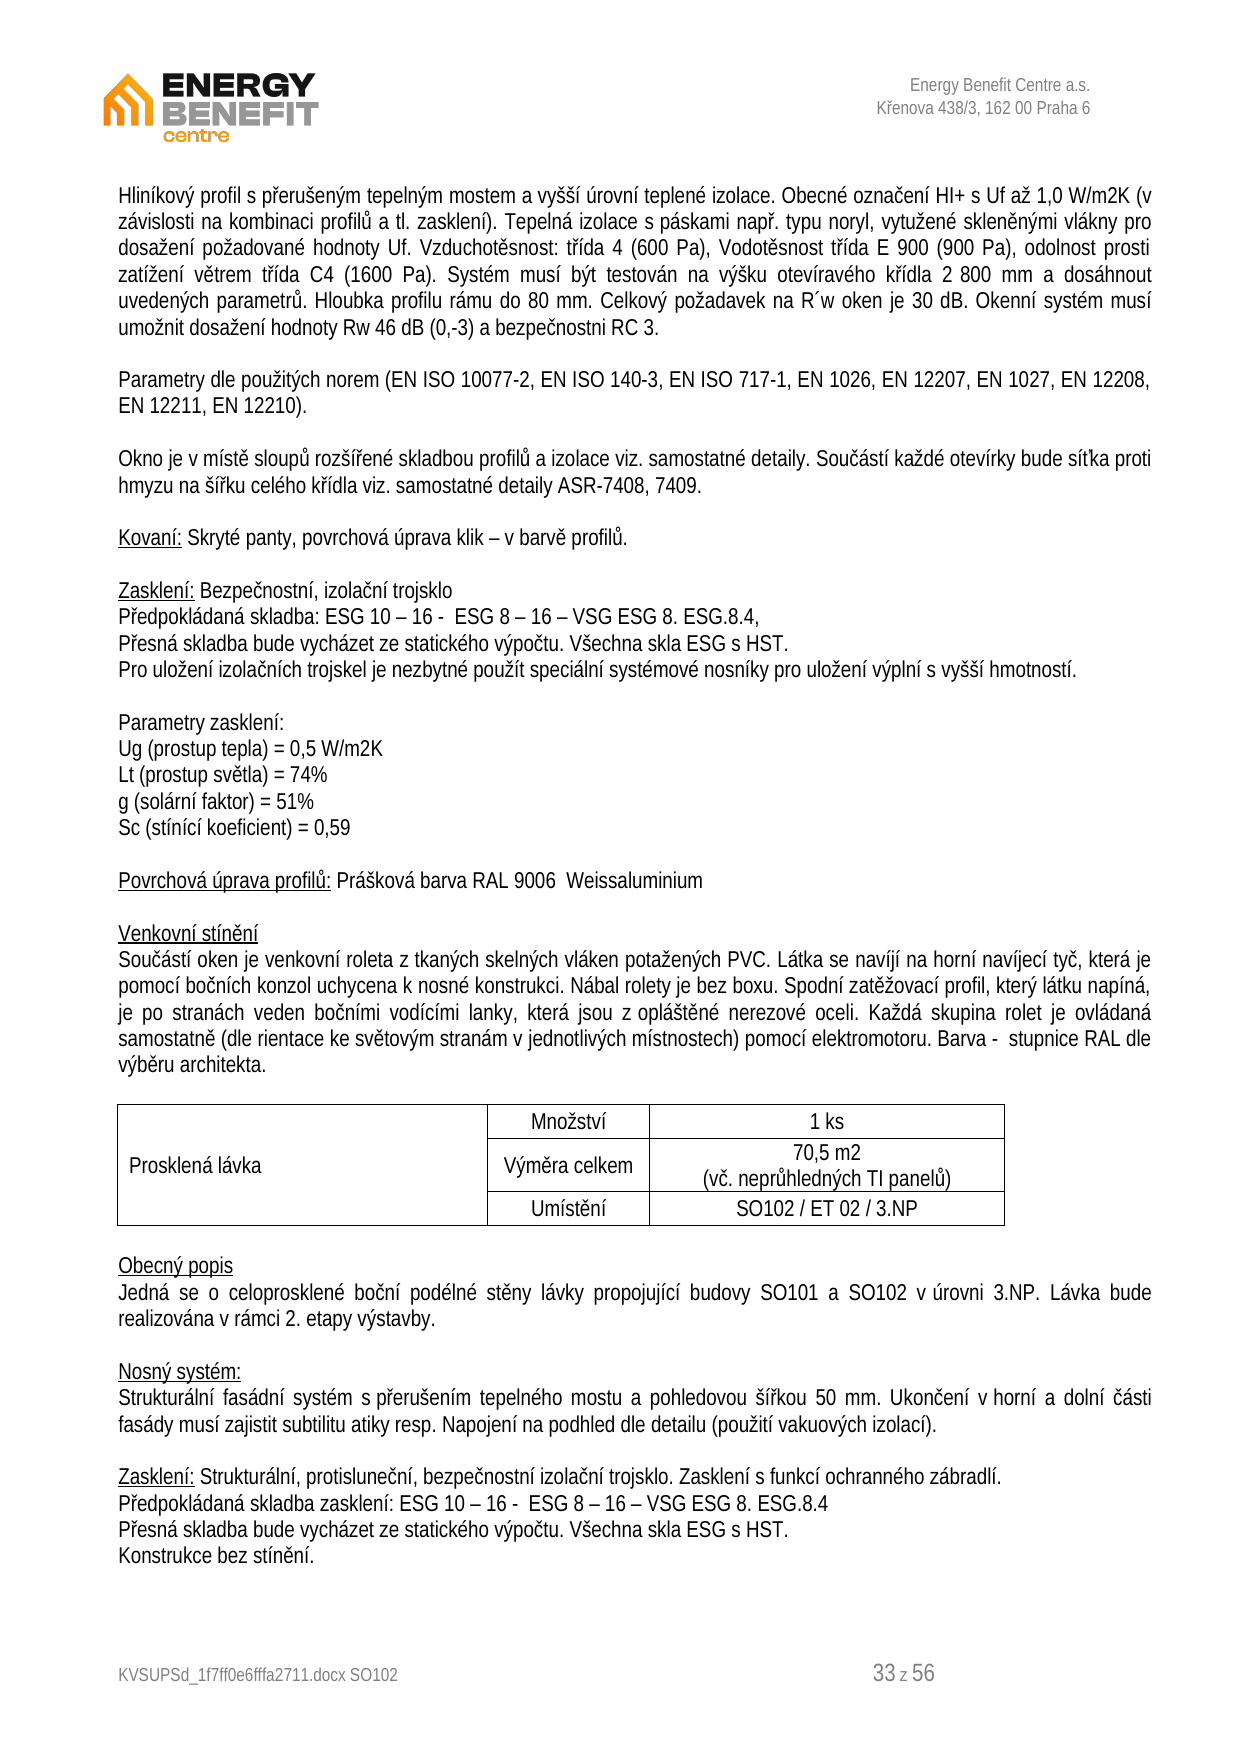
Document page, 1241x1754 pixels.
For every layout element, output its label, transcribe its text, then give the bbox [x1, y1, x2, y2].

text Jedná se o celoprosklené boční podélné stěny lávky propojující budovy SO101 a SO102 v úrovni 3.NP. Lávka bude realizována v rámci 2. etapy výstavby. [118, 1279, 1152, 1331]
text Strukturální fasádní systém s přerušením tepelného mostu a pohledovou šířkou 50 mm. Ukončení v horní a dolní části fasády musí zajistit subtilitu atiky resp. Napojení na podhled dle detailu (použití vakuových izolací). [118, 1384, 1152, 1437]
table_cell Umístění [488, 1192, 649, 1225]
text Parametry zasklení: [118, 709, 1152, 735]
table_header 1 ks [650, 1105, 1004, 1137]
text Lt (prostup světla) = 74% [118, 761, 1152, 788]
picture [103, 73, 319, 142]
text Okno je v místě sloupů rozšířené skladbou profilů a izolace viz. samostatné detaily. Součástí každé otevírky bude síťka proti hmyzu na šířku celého křídla viz. samostatné detaily ASR-7408, 7409. [118, 445, 1152, 498]
text Venkovní stínění [118, 919, 1152, 946]
text Přesná skladba bude vycházet ze statického výpočtu. Všechna skla ESG s HST. [118, 630, 1152, 656]
text Konstrukce bez stínění. [118, 1542, 1152, 1569]
text Zasklení: Bezpečnostní, izolační trojsklo [118, 577, 1152, 603]
text Součástí oken je venkovní roleta z tkaných skelných vláken potažených PVC. Látka se navíjí na horní navíjecí tyč, která je pomocí bočních konzol uchycena k nosné konstrukci. Nábal rolety je bez boxu. Spodní zatěžovací profil, který látku napíná, je po stranách veden bočními vodícími lanky, která jsou z opláštěné nerezové oceli. Každá skupina rolet je ovládaná samostatně (dle rientace ke světovým stranám v jednotlivých místnostech) pomocí elektromotoru. Barva - stupnice RAL dle výběru architekta. [118, 946, 1152, 1078]
text Kovaní: Skryté panty, povrchová úprava klik – v barvě profilů. [118, 524, 1152, 551]
table_cell 70,5 m2 (vč. neprůhledných TI panelů) [650, 1139, 1004, 1191]
table_header Prosklená lávka [118, 1105, 487, 1225]
text Nosný systém: [118, 1358, 1152, 1384]
text Pro uložení izolačních trojskel je nezbytné použít speciální systémové nosníky pro uložení výplní s vyšší hmotností. [118, 656, 1152, 682]
text Parametry dle použitých norem (EN ISO 10077-2, EN ISO 140-3, EN ISO 717-1, EN 1026, EN 12207, EN 1027, EN 12208, EN 12211, EN 12210). [118, 366, 1152, 419]
text Předpokládaná skladba zasklení: ESG 10 – 16 - ESG 8 – 16 – VSG ESG 8. ESG.8.4 [118, 1489, 1152, 1516]
text Zasklení: Strukturální, protisluneční, bezpečnostní izolační trojsklo. Zasklení s funkcí ochranného zábradlí. [118, 1463, 1152, 1489]
table_cell SO102 / ET 02 / 3.NP [650, 1192, 1004, 1225]
text Povrchová úprava profilů: Prášková barva RAL 9006 Weissaluminium [118, 867, 1152, 893]
text Obecný popis [118, 1252, 1152, 1279]
table_cell Výměra celkem [488, 1139, 649, 1191]
text Předpokládaná skladba: ESG 10 – 16 - ESG 8 – 16 – VSG ESG 8. ESG.8.4, [118, 603, 1152, 630]
table_header Množství [488, 1105, 649, 1137]
text Přesná skladba bude vycházet ze statického výpočtu. Všechna skla ESG s HST. [118, 1516, 1152, 1542]
text Ug (prostup tepla) = 0,5 W/m2K [118, 735, 1152, 761]
text Hliníkový profil s přerušeným tepelným mostem a vyšší úrovní teplené izolace. Obecné označení HI+ s Uf až 1,0 W/m2K (v závislosti na kombinaci profilů a tl. zasklení). Tepelná izolace s páskami např. typu noryl, vytužené skleněnými vlákny pro dosažení požadované hodnoty Uf. Vzduchotěsnost: třída 4 (600 Pa), Vodotěsnost třída E 900 (900 Pa), odolnost prosti zatížení větrem třída C4 (1600 Pa). Systém musí být testován na výšku otevíravého křídla 2 800 mm a dosáhnout uvedených parametrů. Hloubka profilu rámu do 80 mm. Celkový požadavek na R´w oken je 30 dB. Okenní systém musí umožnit dosažení hodnoty Rw 46 dB (0,-3) a bezpečnostni RC 3. [118, 182, 1152, 340]
text Sc (stínící koeficient) = 0,59 [118, 814, 1152, 841]
text g (solární faktor) = 51% [118, 788, 1152, 814]
